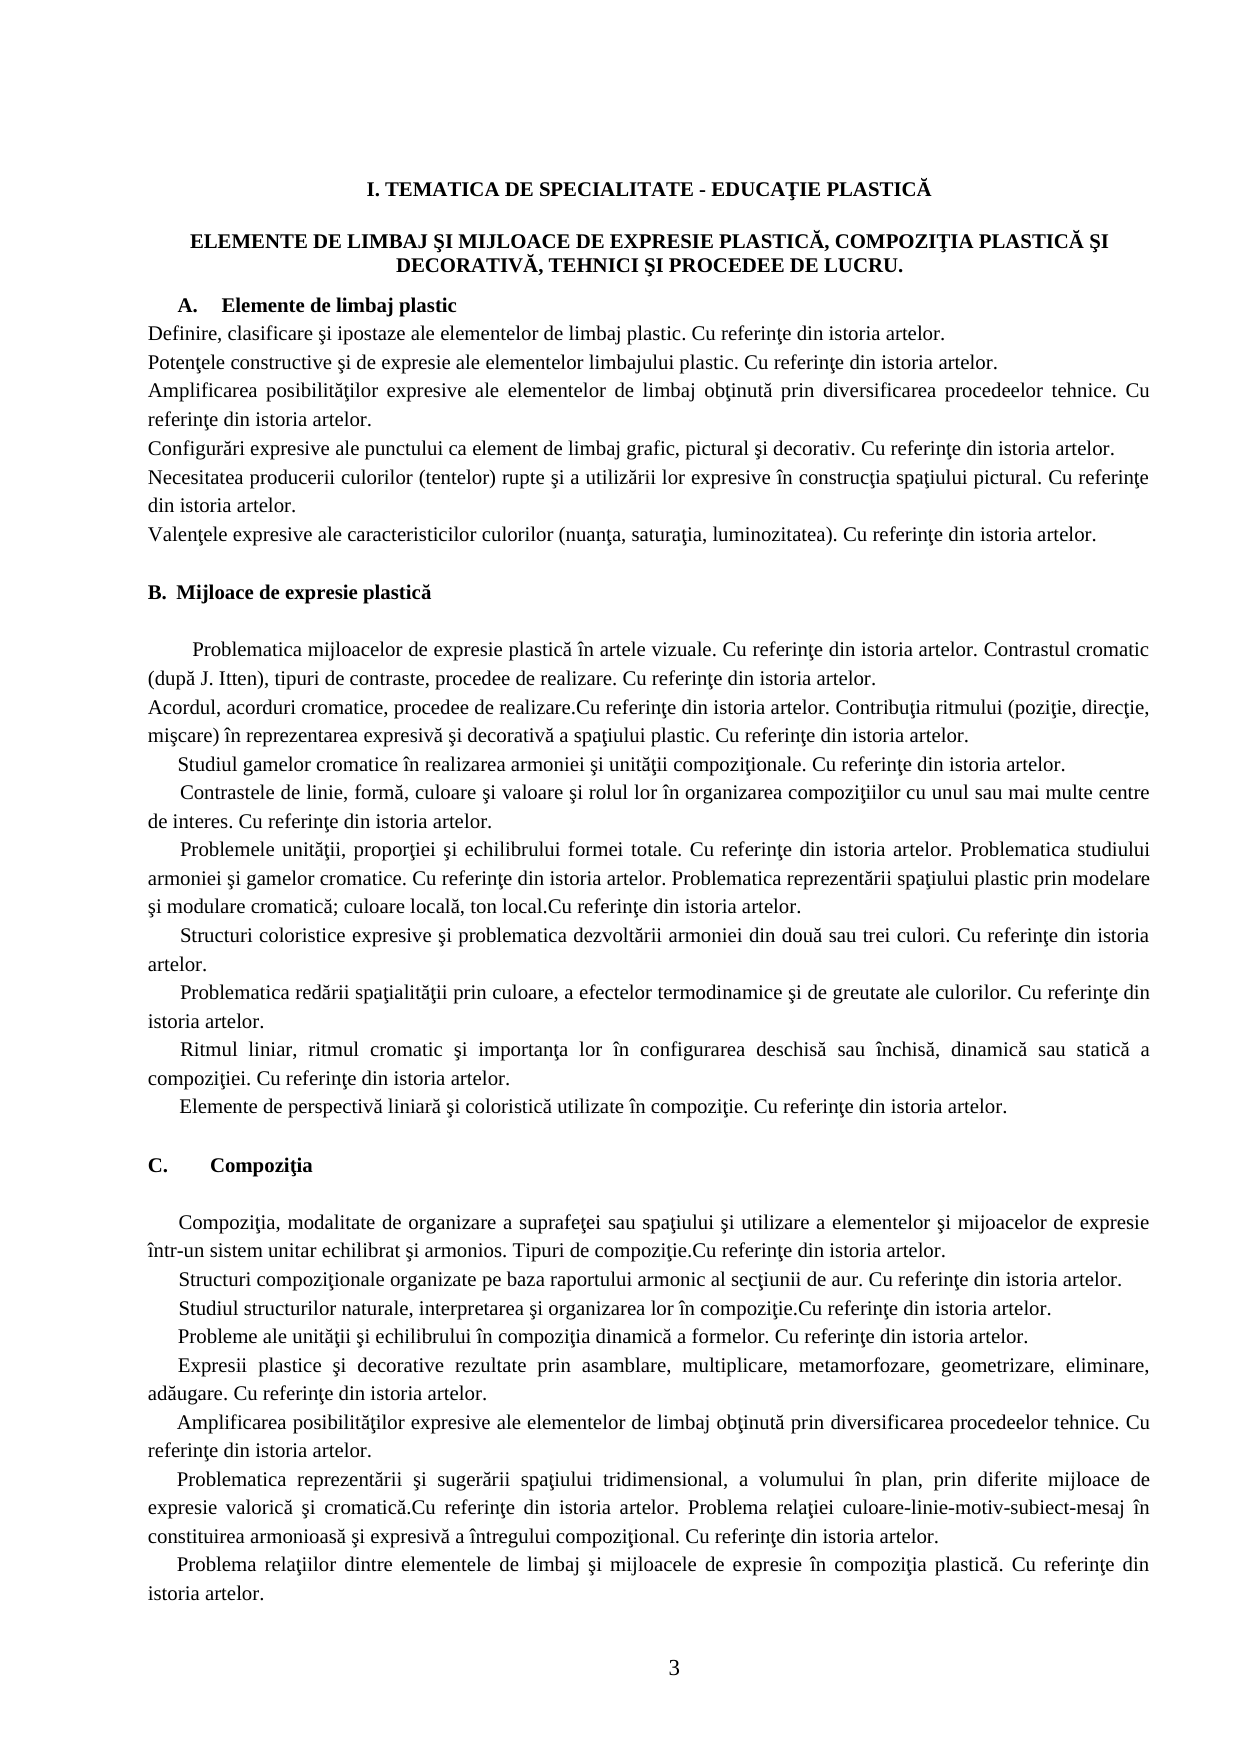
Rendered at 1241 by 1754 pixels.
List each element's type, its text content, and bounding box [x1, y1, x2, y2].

text Expresii plastice şi decorative rezultate prin asamblare, multiplicare, metamorfozare, geometrizare, eliminare, adăugare. Cu referinţe din istoria artelor. [148, 1349, 1152, 1406]
list Mijloace de expresie plastică [148, 577, 1152, 605]
text Problema relaţiilor dintre elementele de limbaj şi mijloacele de expresie în compoziţia plastică. Cu referinţe din istoria artelor. [148, 1549, 1152, 1606]
text Elemente de perspectivă liniară şi coloristică utilizate în compoziţie. Cu referinţe din istoria artelor. [179, 1091, 1152, 1119]
text Definire, clasificare şi ipostaze ale elementelor de limbaj plastic. Cu referinţe din istoria artelor. [148, 318, 1152, 346]
text Contrastele de linie, formă, culoare şi valoare şi rolul lor în organizarea compoziţiilor cu unul sau mai multe centre de interes. Cu referinţe din istoria artelor. [148, 777, 1152, 834]
text Compoziţia, modalitate de organizare a suprafeţei sau spaţiului şi utilizare a elementelor şi mijoacelor de expresie într-un sistem unitar echilibrat şi armonios. Tipuri de compoziţie.Cu referinţe din istoria artelor. [148, 1206, 1152, 1263]
text Studiul structurilor naturale, interpretarea şi organizarea lor în compoziţie.Cu referinţe din istoria artelor. [178, 1292, 1152, 1321]
text ELEMENTE DE LIMBAJ ŞI MIJLOACE DE EXPRESIE PLASTICĂ, COMPOZIŢIA PLASTICĂ ŞI DECORATIVĂ, TEHNICI ŞI PROCEDEE DE LUCRU. [148, 230, 1152, 278]
text Problematica mijloacelor de expresie plastică în artele vizuale. Cu referinţe din istoria artelor. Contrastul cromatic (după J. Itten), tipuri de contraste, procedee de realizare. Cu referinţe din istoria artelor. [148, 634, 1152, 691]
list Elemente de limbaj plastic [177, 289, 1152, 318]
text Structuri compoziţionale organizate pe baza raportului armonic al secţiunii de aur. Cu referinţe din istoria artelor. [148, 1263, 1152, 1292]
text Problemele unităţii, proporţiei şi echilibrului formei totale. Cu referinţe din istoria artelor. Problematica studiului armoniei şi gamelor cromatice. Cu referinţe din istoria artelor. Problematica reprezentării spaţiului plastic prin modelare şi modulare cromatică; culoare locală, ton local.Cu referinţe din istoria artelor. [148, 834, 1152, 919]
text Amplificarea posibilităţilor expresive ale elementelor de limbaj obţinută prin diversificarea procedeelor tehnice. Cu referinţe din istoria artelor. [148, 1406, 1152, 1463]
text Problematica redării spaţialităţii prin culoare, a efectelor termodinamice şi de greutate ale culorilor. Cu referinţe din istoria artelor. [148, 977, 1152, 1034]
text Probleme ale unităţii şi echilibrului în compoziţia dinamică a formelor. Cu referinţe din istoria artelor. [178, 1321, 1152, 1349]
text Amplificarea posibilităţilor expresive ale elementelor de limbaj obţinută prin diversificarea procedeelor tehnice. Cu referinţe din istoria artelor. [148, 375, 1152, 432]
list Compoziţia [148, 1149, 1152, 1178]
text Configurări expresive ale punctului ca element de limbaj grafic, pictural şi decorativ. Cu referinţe din istoria artelor. [148, 432, 1152, 461]
text Structuri coloristice expresive şi problematica dezvoltării armoniei din două sau trei culori. Cu referinţe din istoria artelor. [148, 919, 1152, 977]
text Necesitatea producerii culorilor (tentelor) rupte şi a utilizării lor expresive în construcţia spaţiului pictural. Cu referinţe din istoria artelor. [148, 461, 1152, 518]
text Potenţele constructive şi de expresie ale elementelor limbajului plastic. Cu referinţe din istoria artelor. [148, 346, 1152, 375]
text Valenţele expresive ale caracteristicilor culorilor (nuanţa, saturaţia, luminozitatea). Cu referinţe din istoria artelor. [148, 518, 1152, 547]
text I. TEMATICA DE SPECIALITATE - EDUCAŢIE PLASTICĂ [148, 177, 1151, 201]
text Problematica reprezentării şi sugerării spaţiului tridimensional, a volumului în plan, prin diferite mijloace de expresie valorică şi cromatică.Cu referinţe din istoria artelor. Problema relaţiei culoare-linie-motiv-subiect-mesaj în constituirea armonioasă şi expresivă a întregului compoziţional. Cu referinţe din istoria artelor. [148, 1463, 1152, 1549]
text Ritmul liniar, ritmul cromatic şi importanţa lor în configurarea deschisă sau închisă, dinamică sau statică a compoziţiei. Cu referinţe din istoria artelor. [148, 1034, 1152, 1091]
text Acordul, acorduri cromatice, procedee de realizare.Cu referinţe din istoria artelor. Contribuţia ritmului (poziţie, direcţie, mişcare) în reprezentarea expresivă şi decorativă a spaţiului plastic. Cu referinţe din istoria artelor. [148, 691, 1152, 748]
text Studiul gamelor cromatice în realizarea armoniei şi unităţii compoziţionale. Cu referinţe din istoria artelor. [148, 748, 1145, 777]
